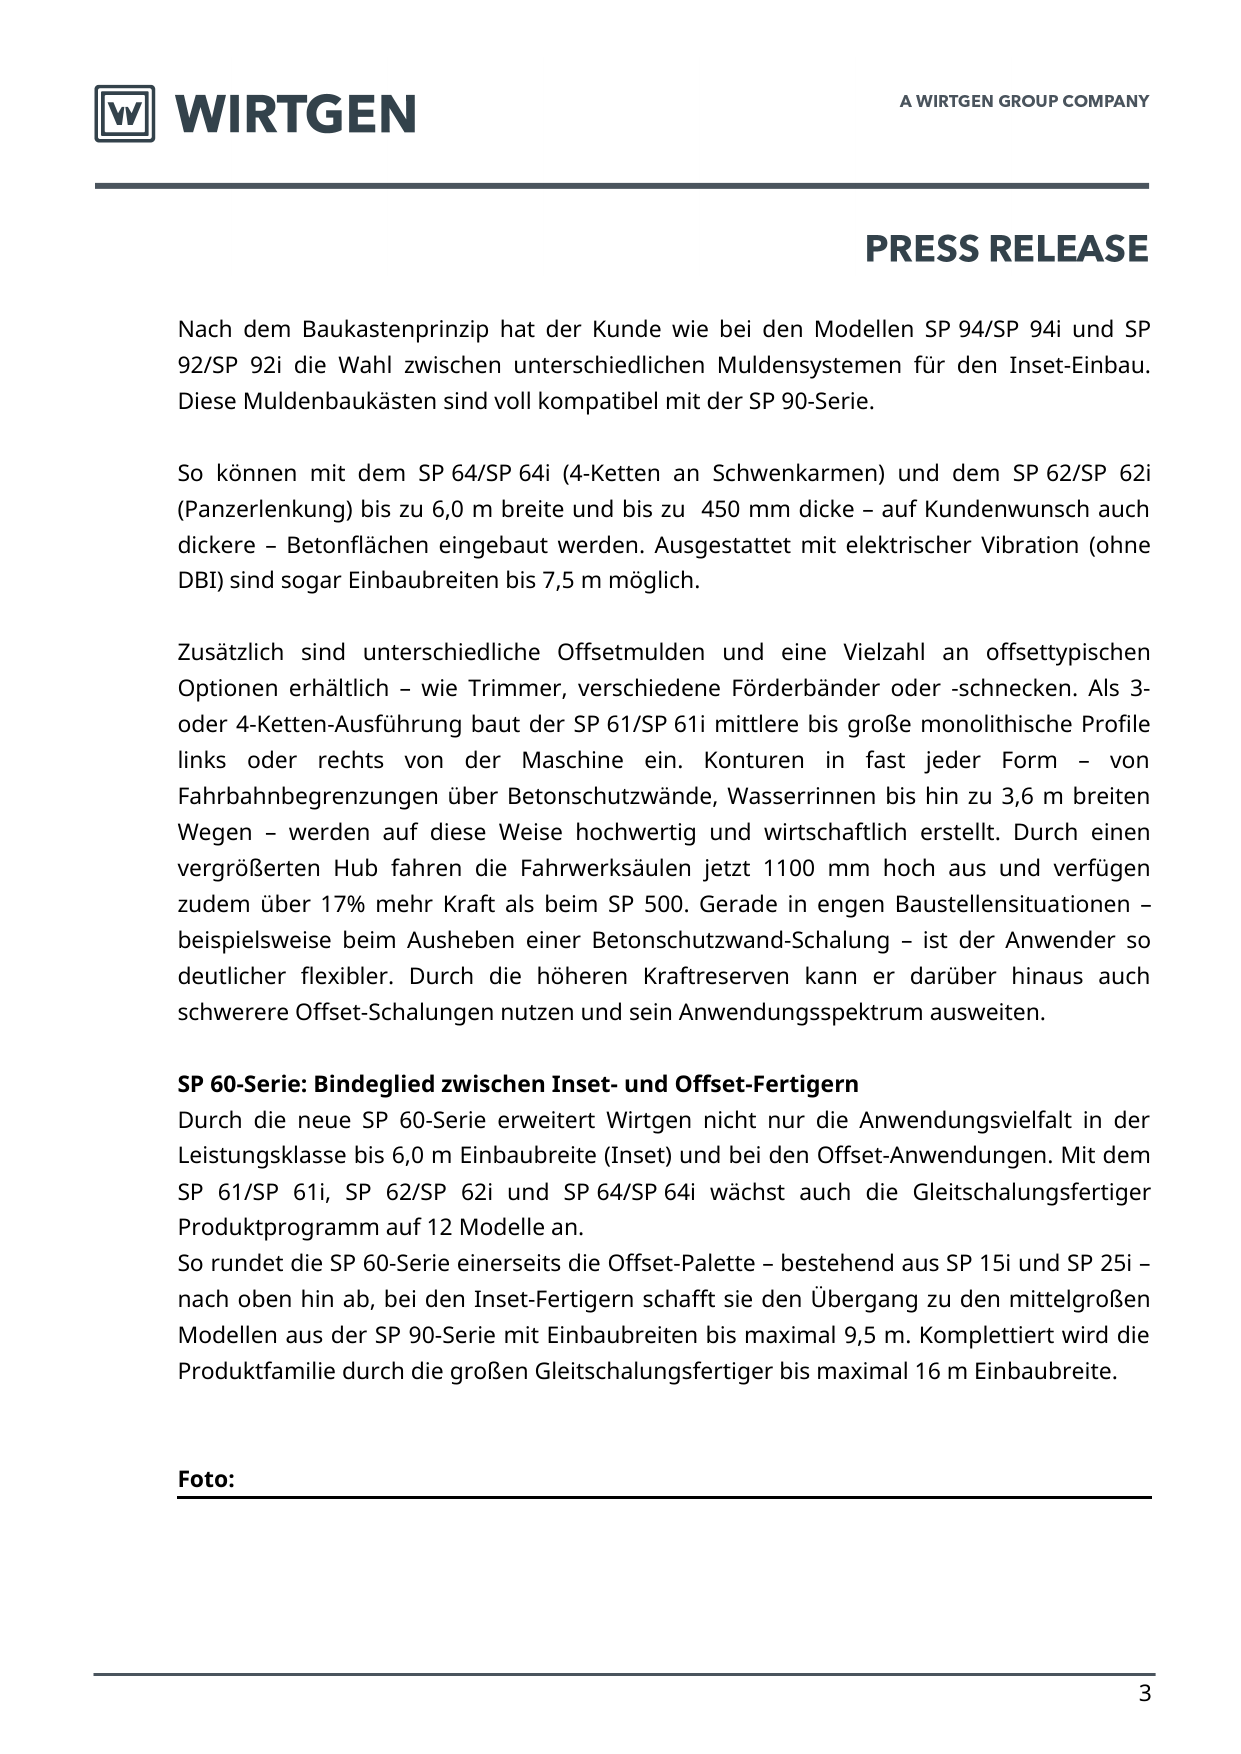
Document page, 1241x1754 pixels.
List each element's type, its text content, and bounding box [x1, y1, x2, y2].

picture [75, 57, 1168, 276]
text SP 60-Serie: Bindeglied zwischen Inset- und Offset-Fertigern [177, 1068, 1152, 1099]
text So rundet die SP 60-Serie einerseits die Offset-Palette – bestehend aus SP 15i und SP 25i – nach oben hin ab, bei den Inset-Fertigern schafft sie den Übergang zu den mittelgroßen Modellen aus der SP 90-Serie mit Einbaubreiten bis maximal 9,5 m. Komplettiert wird die Produktfamilie durch die großen Gleitschalungsfertiger bis maximal 16 m Einbaubreite. [177, 1247, 1152, 1386]
text So können mit dem SP 64/SP 64i (4-Ketten an Schwenkarmen) und dem SP 62/SP 62i (Panzerlenkung) bis zu 6,0 m breite und bis zu 450 mm dicke – auf Kundenwunsch auch dickere – Betonflächen eingebaut werden. Ausgestattet mit elektrischer Vibration (ohne DBI) sind sogar Einbaubreiten bis 7,5 m möglich. [177, 457, 1152, 596]
text Nach dem Baukastenprinzip hat der Kunde wie bei den Modellen SP 94/SP 94i und SP 92/SP 92i die Wahl zwischen unterschiedlichen Muldensystemen für den Inset-Einbau. Diese Muldenbaukästen sind voll kompatibel mit der SP 90-Serie. [177, 313, 1152, 416]
text Zusätzlich sind unterschiedliche Offsetmulden und eine Vielzahl an offsettypischen Optionen erhältlich – wie Trimmer, verschiedene Förderbänder oder -schnecken. Als 3- oder 4-Ketten-Ausführung baut der SP 61/SP 61i mittlere bis große monolithische Profile links oder rechts von der Maschine ein. Konturen in fast jeder Form – von Fahrbahnbegrenzungen über Betonschutzwände, Wasserrinnen bis hin zu 3,6 m breiten Wegen – werden auf diese Weise hochwertig und wirtschaftlich erstellt. Durch einen vergrößerten Hub fahren die Fahrwerksäulen jetzt 1100 mm hoch aus und verfügen zudem über 17% mehr Kraft als beim SP 500. Gerade in engen Baustellensituationen – beispielsweise beim Ausheben einer Betonschutzwand-Schalung – ist der Anwender so deutlicher flexibler. Durch die höheren Kraftreserven kann er darüber hinaus auch schwerere Offset-Schalungen nutzen und sein Anwendungsspektrum ausweiten. [177, 636, 1152, 1027]
text Durch die neue SP 60-Serie erweitert Wirtgen nicht nur die Anwendungsvielfalt in der Leistungsklasse bis 6,0 m Einbaubreite (Inset) und bei den Offset-Anwendungen. Mit dem SP 61/SP 61i, SP 62/SP 62i und SP 64/SP 64i wächst auch die Gleitschalungsfertiger Produktprogramm auf 12 Modelle an. [177, 1103, 1152, 1243]
text Foto: [177, 1463, 1152, 1496]
picture [65, 1664, 1175, 1684]
